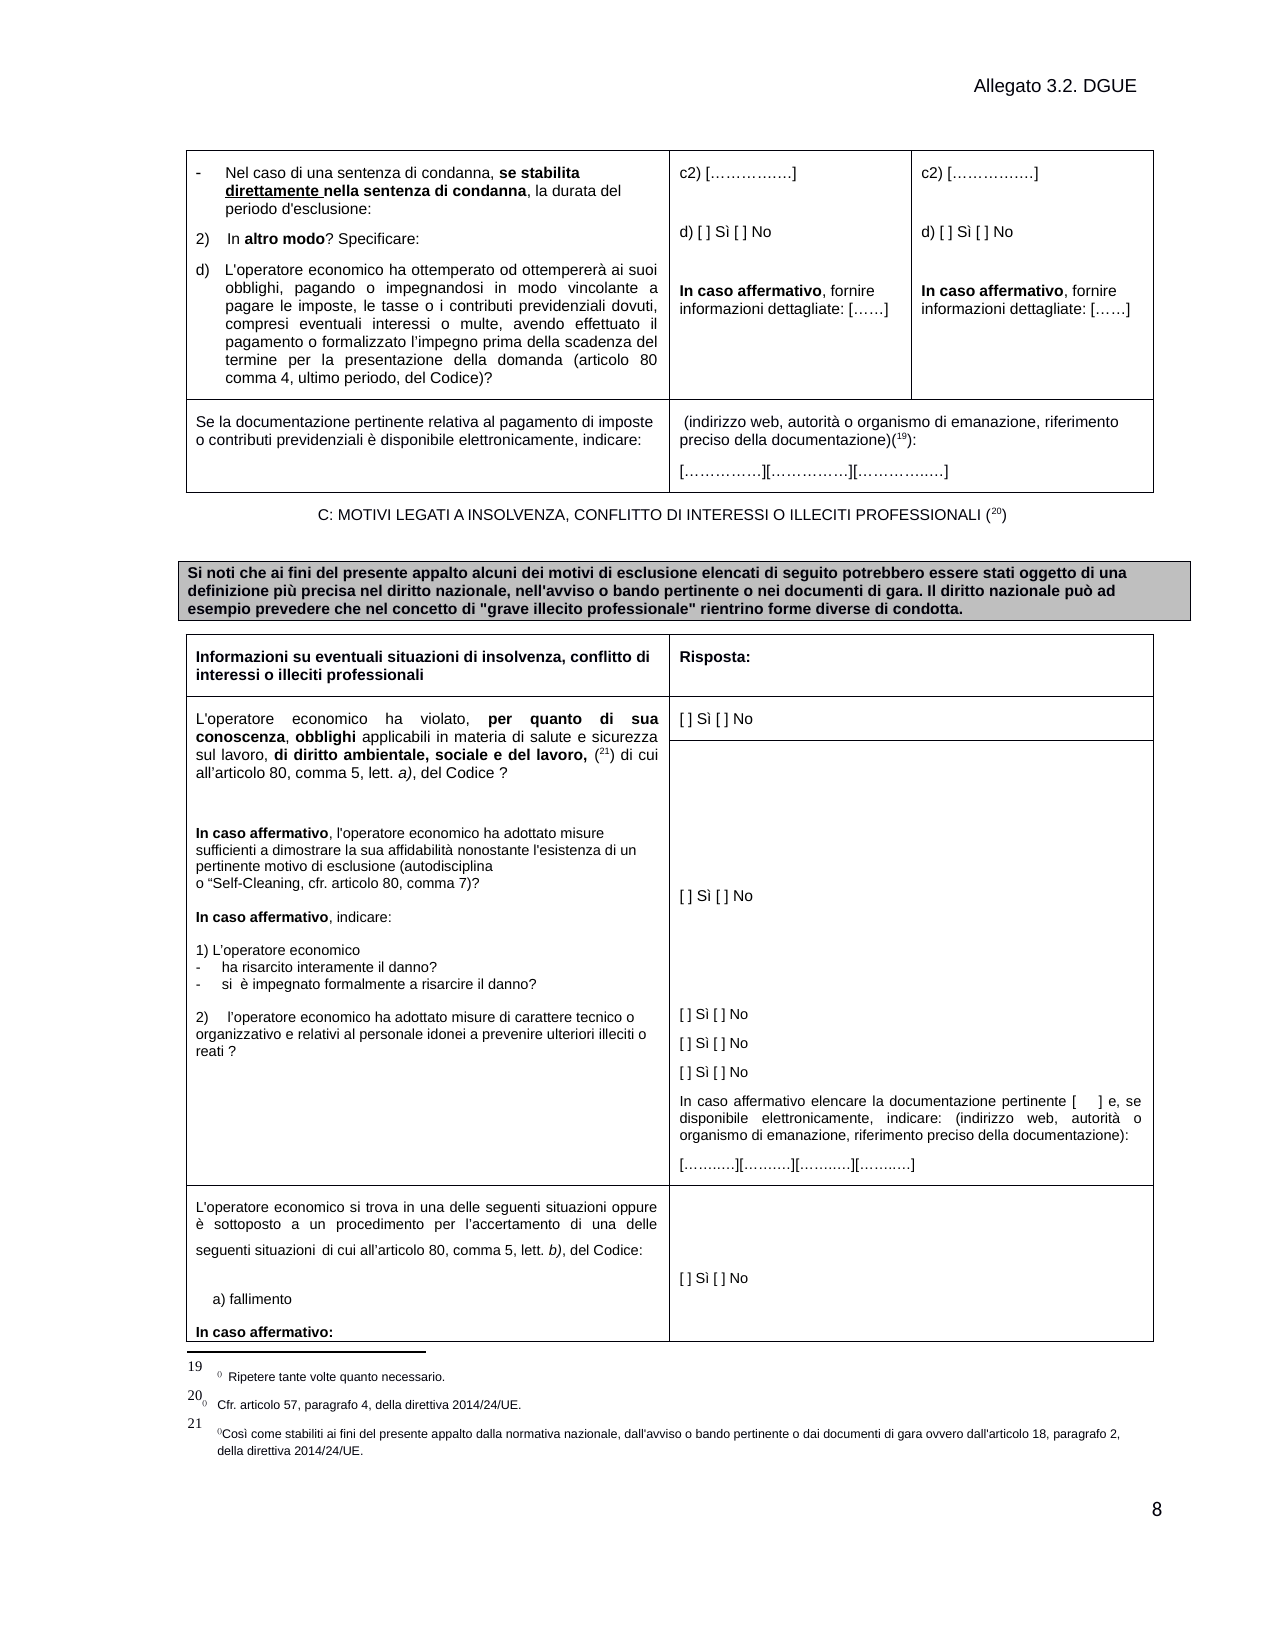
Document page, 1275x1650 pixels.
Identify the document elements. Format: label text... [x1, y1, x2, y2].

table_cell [670, 151, 911, 399]
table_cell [912, 151, 1153, 399]
table_header Risposta: [670, 635, 1153, 696]
table_cell [ ] Sì [ ] No [ ] Sì [ ] No [ ] Sì [ ] No [ ] Sì [ ] No In caso affermativo elencare la documentazione pertinente [ ] e, se disponibile elettronicamente, indicare: (indirizzo web, autorità o organismo di emanazione, riferimento preciso della documentazione): [……..…][…….…][……..…][……..…] [670, 741, 1153, 1185]
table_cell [187, 1186, 669, 1341]
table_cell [670, 1186, 1153, 1341]
table_cell [ ] Sì [ ] No [670, 697, 1153, 740]
table_header Informazioni su eventuali situazioni di insolvenza, conflitto di interessi o illeciti professionali [187, 635, 669, 696]
text Si noti che ai fini del presente appalto alcuni dei motivi di esclusione elencati di seguito potrebbero essere stati oggetto di una definizione più precisa nel diritto nazionale, nell'avviso o bando pertinente o nei documenti di gara. Il diritto nazionale può ad esempio prevedere che nel concetto di "grave illecito professionale" rientrino forme diverse di condotta. [179, 562, 1190, 620]
title C: motivi legati a insolvenza, conflitto di interessi o illeciti professionali () [187, 505, 1137, 523]
table_cell (indirizzo web, autorità o organismo di emanazione, riferimento preciso della documentazione)(): [……………][……………][…………..…] [670, 400, 1153, 492]
table_cell Se la documentazione pertinente relativa al pagamento di imposte o contributi previdenziali è disponibile elettronicamente, indicare: [187, 400, 669, 492]
table_cell L'operatore economico ha violato, per quanto di sua conoscenza, obblighi applicabili in materia di salute e sicurezza sul lavoro, di diritto ambientale, sociale e del lavoro, () di cui all’articolo 80, comma 5, lett. a), del Codice ? In caso affermativo, l'operatore economico ha adottato misure sufficienti a dimostrare la sua affidabilità nonostante l'esistenza di un pertinente motivo di esclusione (autodisciplina o “Self-Cleaning, cfr. articolo 80, comma 7)? In caso affermativo, indicare: 1) L’operatore economico - ha risarcito interamente il danno? - si è impegnato formalmente a risarcire il danno? 2) l’operatore economico ha adottato misure di carattere tecnico o organizzativo e relativi al personale idonei a prevenire ulteriori illeciti o reati ? [187, 697, 669, 1185]
